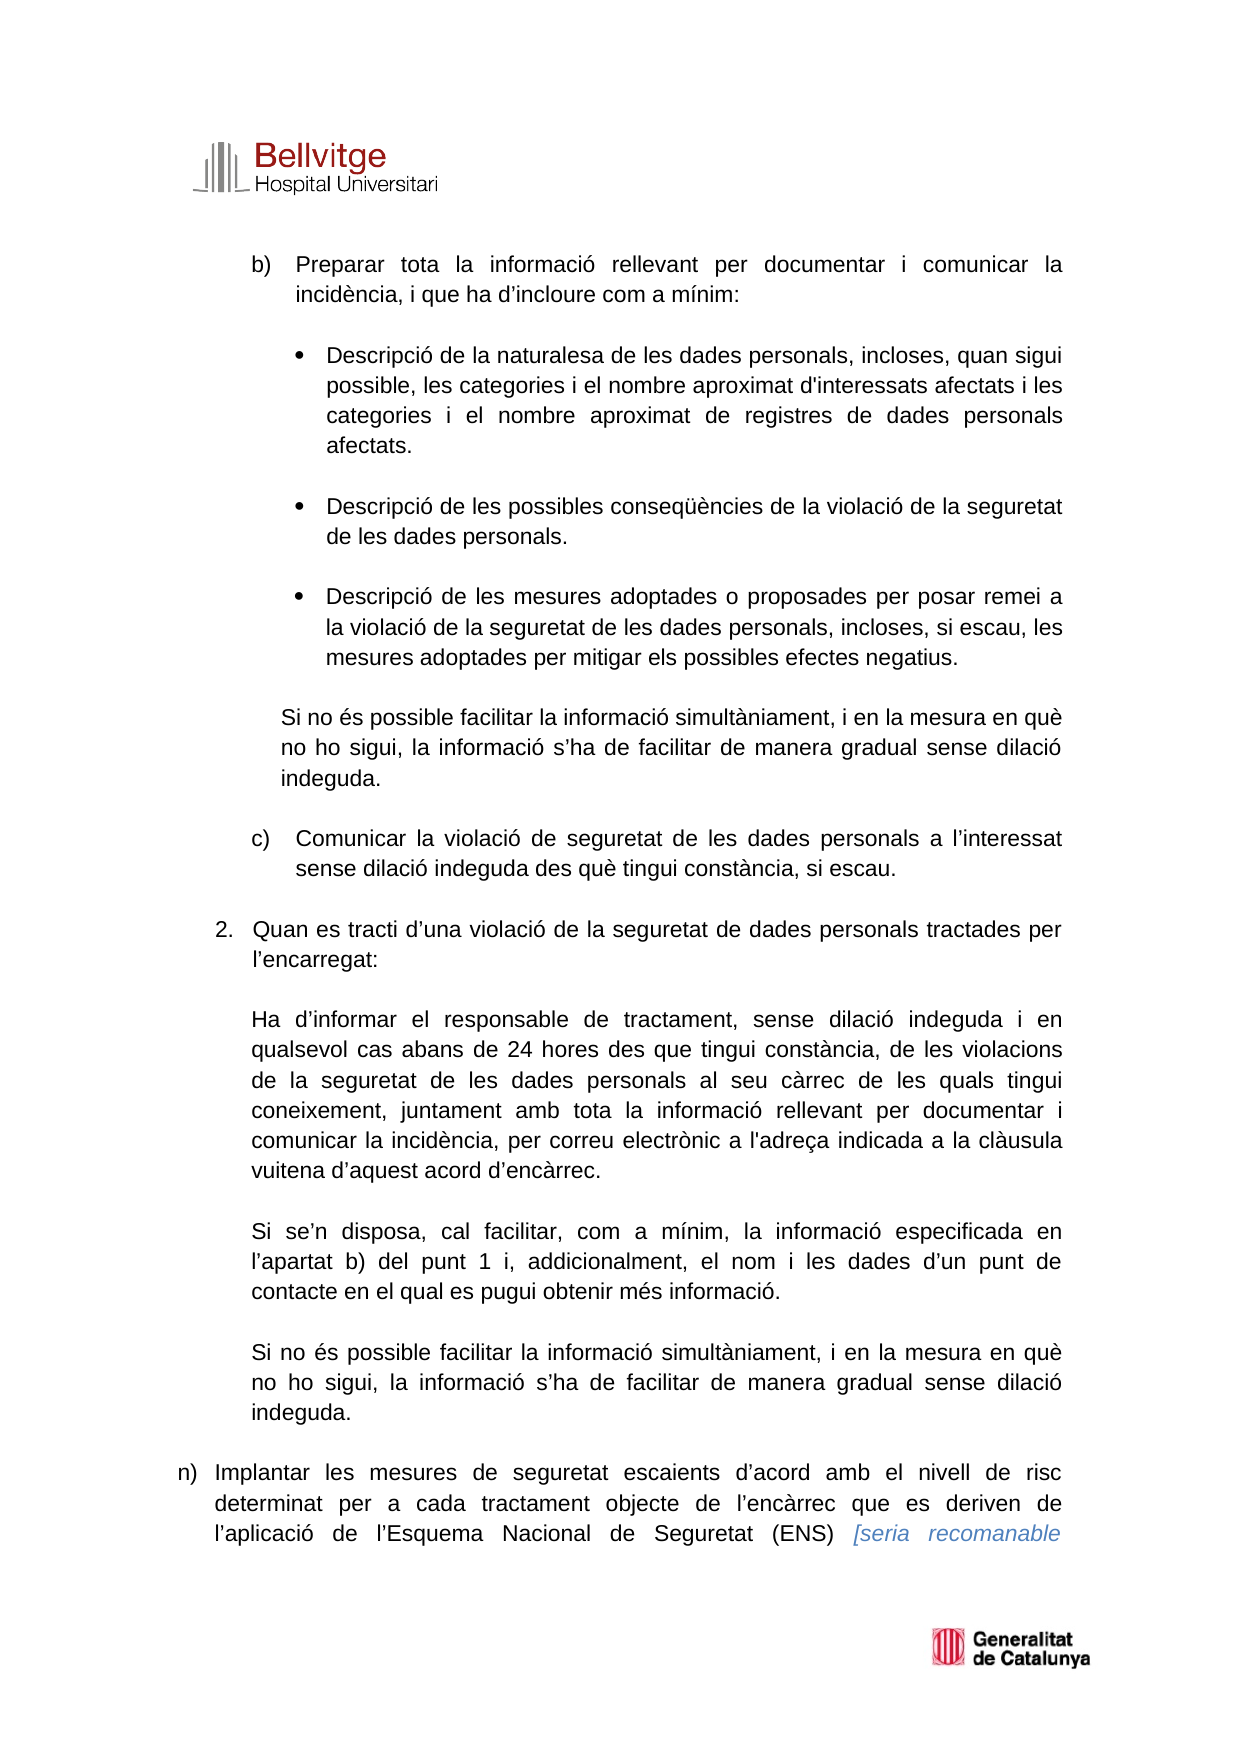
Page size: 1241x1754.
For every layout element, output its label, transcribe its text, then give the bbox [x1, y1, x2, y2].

list Preparar tota la informació rellevant per documentar i comunicar la incidència, i que ha d’incloure com a mínim: [251, 251, 1063, 308]
list Comunicar la violació de seguretat de les dades personals a l’interessat sense dilació indeguda des què tingui constància, si escau. [251, 825, 1063, 882]
picture [177, 126, 453, 210]
text Si no és possible facilitar la informació simultàniament, i en la mesura en què no ho sigui, la informació s’ha de facilitar de manera gradual sense dilació indeguda. [281, 704, 1063, 791]
list Si no és possible facilitar la informació simultàniament, i en la mesura en què no ho sigui, la informació s’ha de facilitar de manera gradual sense dilació indeguda. [251, 1338, 1063, 1425]
list Descripció de les possibles conseqüències de la violació de la seguretat de les dades personals. [295, 493, 1063, 549]
list Descripció de les mesures adoptades o proposades per posar remei a la violació de la seguretat de les dades personals, incloses, si escau, les mesures adoptades per mitigar els possibles efectes negatius. [295, 583, 1063, 670]
list Si se’n disposa, cal facilitar, com a mínim, la informació especificada en l’apartat b) del punt 1 i, addicionalment, el nom i les dades d’un punt de contacte en el qual es pugui obtenir més informació. [251, 1218, 1063, 1304]
list Ha d’informar el responsable de tractament, sense dilació indeguda i en qualsevol cas abans de 24 hores des que tingui constància, de les violacions de la seguretat de les dades personals al seu càrrec de les quals tingui coneixement, juntament amb tota la informació rellevant per documentar i comunicar la incidència, per correu electrònic a l'adreça indicada a la clàusula vuitena d’aquest acord d’encàrrec. [251, 1006, 1063, 1184]
list Descripció de la naturalesa de les dades personals, incloses, quan sigui possible, les categories i el nombre aproximat d'interessats afectats i les categories i el nombre aproximat de registres de dades personals afectats. [295, 342, 1063, 459]
list Quan es tracti d’una violació de la seguretat de dades personals tractades per l’encarregat: [215, 916, 1063, 972]
picture [893, 1621, 1129, 1674]
